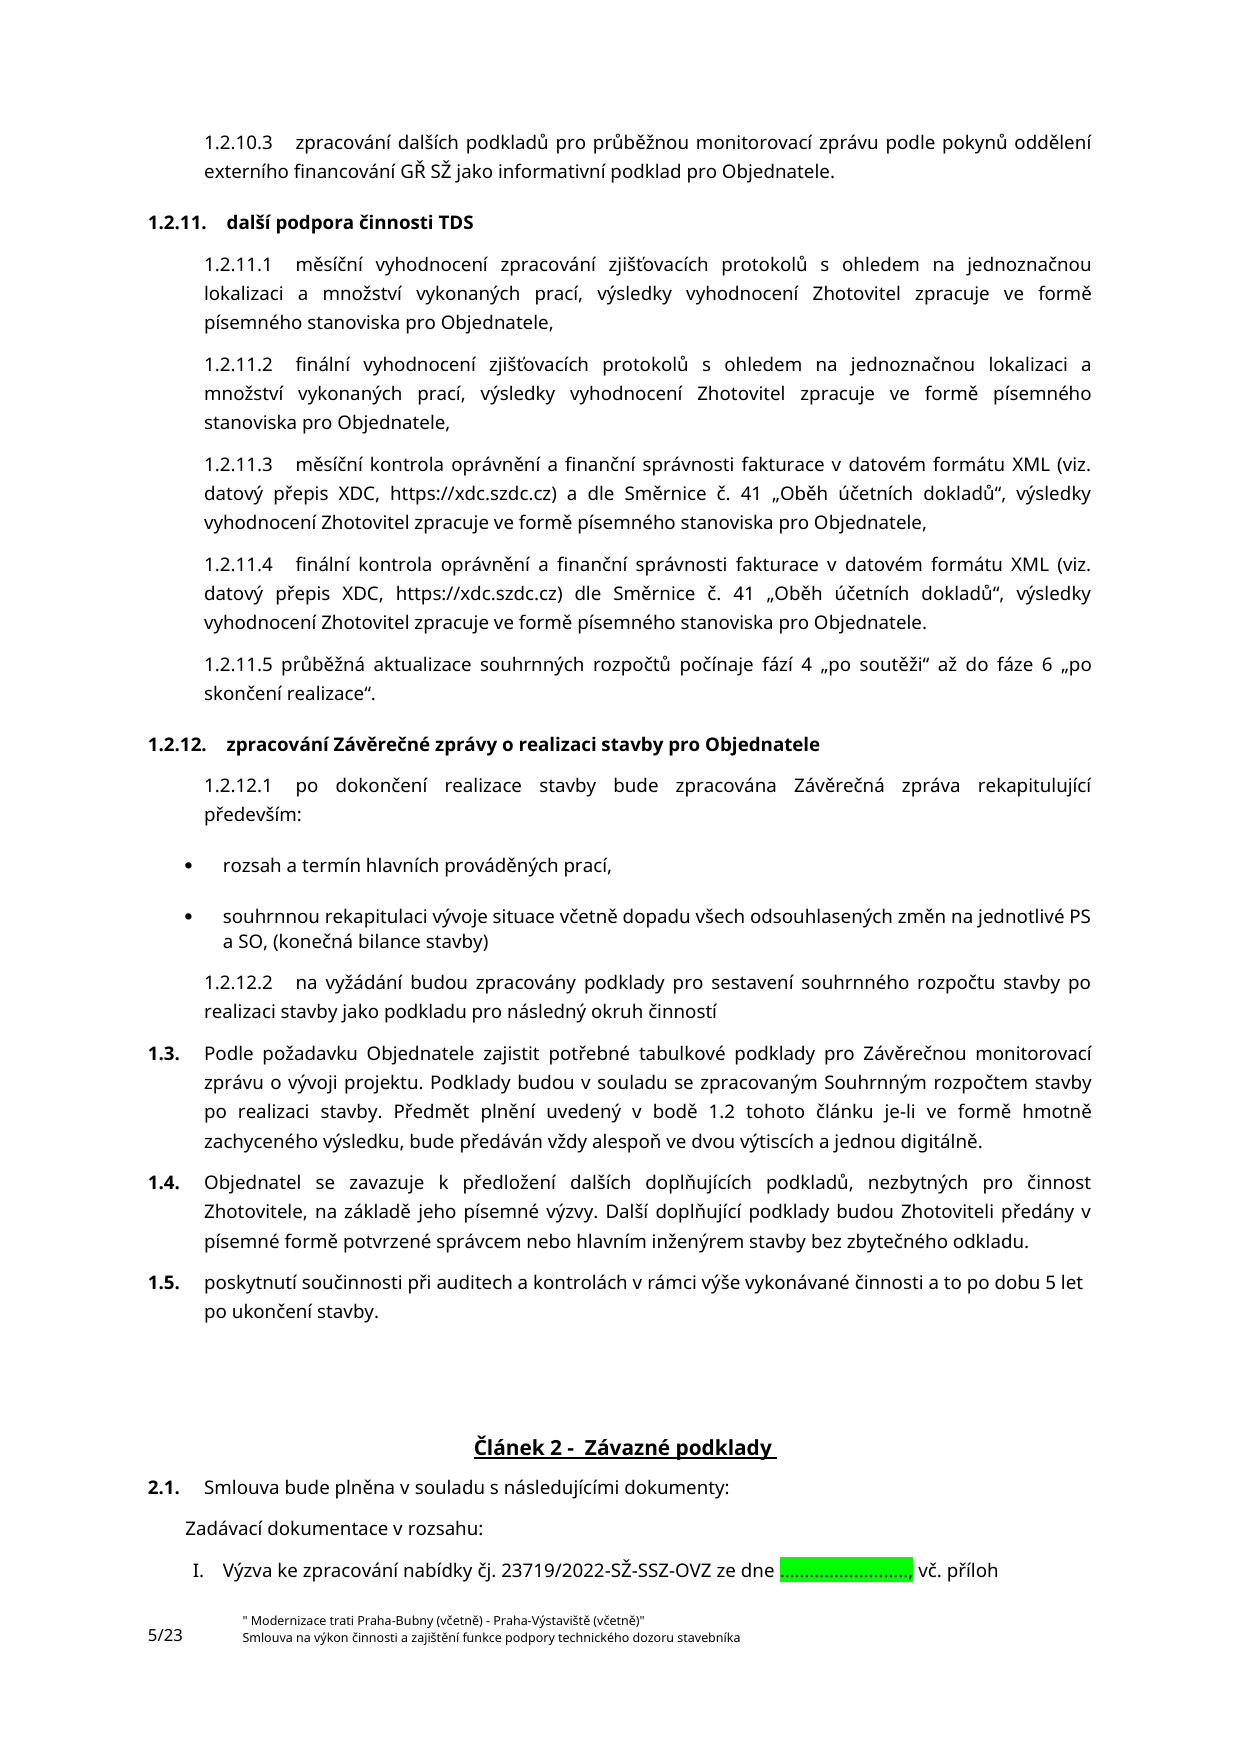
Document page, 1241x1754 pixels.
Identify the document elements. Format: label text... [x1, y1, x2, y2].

list Výzva ke zpracování nabídky čj. 23719/2022-SŽ-SSZ-OVZ ze dne …………………….., vč. příloh [204, 1554, 1092, 1583]
text 1.2.11.2 finální vyhodnocení zjišťovacích protokolů s ohledem na jednoznačnou lokalizaci a množství vykonaných prací, výsledky vyhodnocení Zhotovitel zpracuje ve formě písemného stanoviska pro Objednatele, [204, 348, 1092, 435]
text 1.2.11.1 měsíční vyhodnocení zpracování zjišťovacích protokolů s ohledem na jednoznačnou lokalizaci a množství vykonaných prací, výsledky vyhodnocení Zhotovitel zpracuje ve formě písemného stanoviska pro Objednatele, [204, 248, 1092, 335]
text 1.4. Objednatel se zavazuje k předložení dalších doplňujících podkladů, nezbytných pro činnost Zhotovitele, na základě jeho písemné výzvy. Další doplňující podklady budou Zhotoviteli předány v písemné formě potvrzené správcem nebo hlavním inženýrem stavby bez zbytečného odkladu. [148, 1166, 1092, 1254]
text 1.2.12.2 na vyžádání budou zpracovány podklady pro sestavení souhrnného rozpočtu stavby po realizaci stavby jako podkladu pro následný okruh činností [204, 966, 1092, 1025]
text 1.2.11.5 průběžná aktualizace souhrnných rozpočtů počínaje fází 4 „po soutěži“ až do fáze 6 „po skončení realizace“. [204, 648, 1092, 706]
text Zadávací dokumentace v rozsahu: [185, 1512, 1092, 1541]
list rozsah a termín hlavních prováděných prací, [185, 852, 1092, 878]
text 1.3. Podle požadavku Objednatele zajistit potřebné tabulkové podklady pro Závěrečnou monitorovací zprávu o vývoji projektu. Podklady budou v souladu se zpracovaným Souhrnným rozpočtem stavby po realizaci stavby. Předmět plnění uvedený v bodě 1.2 tohoto článku je-li ve formě hmotně zachyceného výsledku, bude předáván vždy alespoň ve dvou výtiscích a jednou digitálně. [148, 1037, 1092, 1154]
text 2.1. Smlouva bude plněna v souladu s následujícími dokumenty: [148, 1474, 1092, 1499]
text 1.2.11.4 finální kontrola oprávnění a finanční správnosti fakturace v datovém formátu XML (viz. datový přepis XDC, https://xdc.szdc.cz) dle Směrnice č. 41 „Oběh účetních dokladů“, výsledky vyhodnocení Zhotovitel zpracuje ve formě písemného stanoviska pro Objednatele. [204, 548, 1092, 635]
text 1.2.11.3 měsíční kontrola oprávnění a finanční správnosti fakturace v datovém formátu XML (viz. datový přepis XDC, https://xdc.szdc.cz) a dle Směrnice č. 41 „Oběh účetních dokladů“, výsledky vyhodnocení Zhotovitel zpracuje ve formě písemného stanoviska pro Objednatele, [204, 448, 1092, 535]
text 1.2.12. zpracování Závěrečné zprávy o realizaci stavby pro Objednatele [148, 731, 1092, 757]
list souhrnnou rekapitulaci vývoje situace včetně dopadu všech odsouhlasených změn na jednotlivé PS a SO, (konečná bilance stavby) [185, 903, 1092, 954]
text Článek 2 - Závazné podklady [148, 1433, 1092, 1462]
text 1.2.12.1 po dokončení realizace stavby bude zpracována Závěrečná zpráva rekapitulující především: [204, 769, 1092, 827]
text 1.2.11. další podpora činnosti TDS [148, 210, 1092, 235]
text 1.2.10.3 zpracování dalších podkladů pro průběžnou monitorovací zprávu podle pokynů oddělení externího financování GŘ SŽ jako informativní podklad pro Objednatele. [204, 126, 1092, 185]
text 1.5. poskytnutí součinnosti při auditech a kontrolách v rámci výše vykonávané činnosti a to po dobu 5 let po ukončení stavby. [148, 1266, 1092, 1325]
